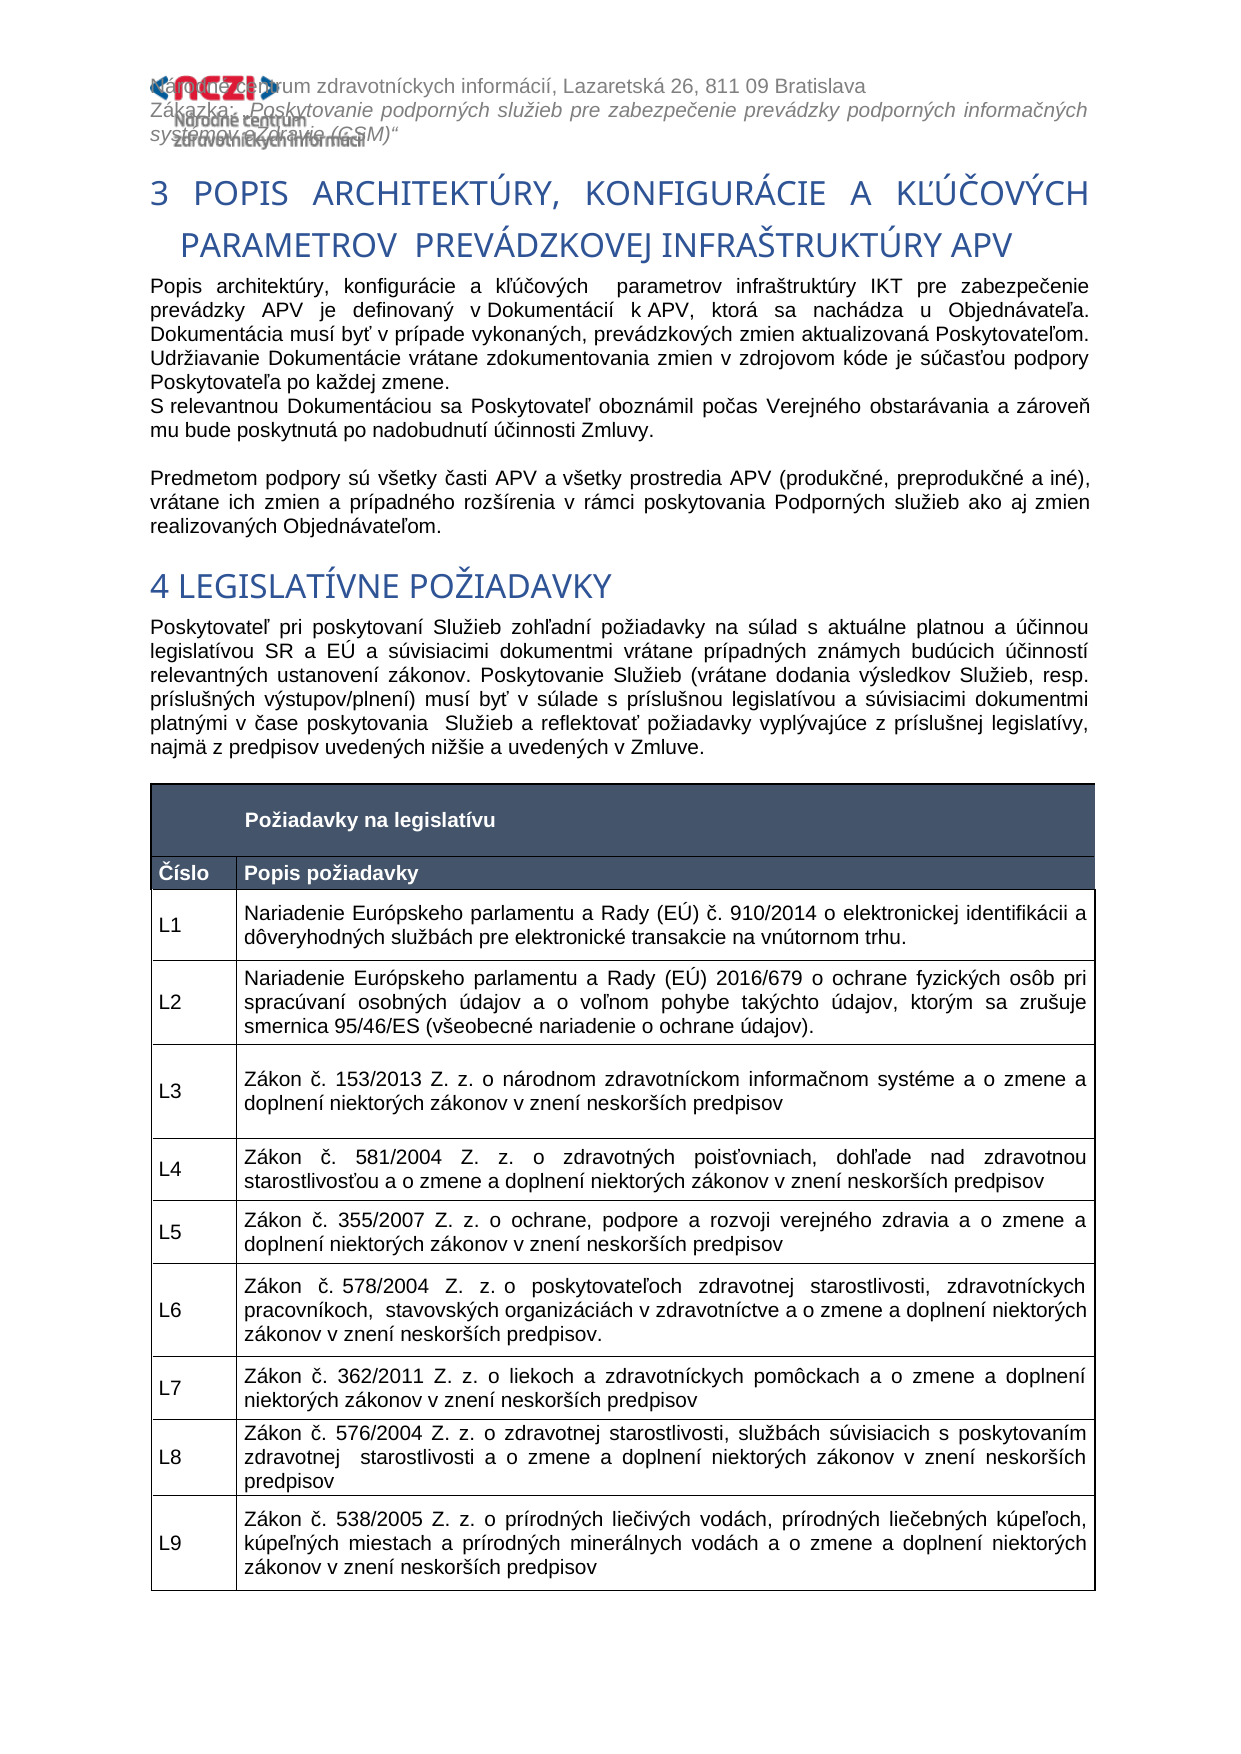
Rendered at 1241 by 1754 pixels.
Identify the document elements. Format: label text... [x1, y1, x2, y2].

picture [150, 74, 366, 151]
table_cell Nariadenie Európskeho parlamentu a Rady (EÚ) 2016/679 o ochrane fyzických osôb pri spracúvaní osobných údajov a o voľnom pohybe takýchto údajov, ktorým sa zrušuje smernica 95/46/ES (všeobecné nariadenie o ochrane údajov). [237, 961, 1094, 1044]
table_cell Číslo [152, 857, 236, 889]
table_cell L1 [152, 890, 236, 960]
table_header Požiadavky na legislatívu [152, 785, 1095, 856]
table_cell L4 [152, 1139, 236, 1200]
table_cell Zákon č. 355/2007 Z. z. o ochrane, podpore a rozvoji verejného zdravia a o zmene a doplnení niektorých zákonov v znení neskorších predpisov [237, 1201, 1094, 1262]
table_cell L5 [152, 1201, 236, 1262]
subtitle 3 POPIS ARCHITEKTÚRY, KONFIGURÁCIE A KĽÚČOVÝCH PARAMETROV PREVÁDZKOVEJ INFRAŠTRUKTÚRY APV [150, 169, 1090, 267]
table_cell L8 [152, 1420, 236, 1495]
table_cell Zákon č. 576/2004 Z. z. o zdravotnej starostlivosti, službách súvisiacich s poskytovaním zdravotnej starostlivosti a o zmene a doplnení niektorých zákonov v znení neskorších predpisov [237, 1420, 1094, 1495]
table_cell L7 [152, 1357, 236, 1419]
table_cell Zákon č. 578/2004 Z. z. o poskytovateľoch zdravotnej starostlivosti, zdravotníckych pracovníkoch, stavovských organizáciách v zdravotníctve a o zmene a doplnení niektorých zákonov v znení neskorších predpisov. [237, 1264, 1094, 1356]
text S relevantnou Dokumentáciou sa Poskytovateľ oboznámil počas Verejného obstarávania a zároveň mu bude poskytnutá po nadobudnutí účinnosti Zmluvy. [150, 394, 1090, 442]
text Poskytovateľ pri poskytovaní Služieb zohľadní požiadavky na súlad s aktuálne platnou a účinnou legislatívou SR a EÚ a súvisiacimi dokumentmi vrátane prípadných známych budúcich účinností relevantných ustanovení zákonov. Poskytovanie Služieb (vrátane dodania výsledkov Služieb, resp. príslušných výstupov/plnení) musí byť v súlade s príslušnou legislatívou a súvisiacimi dokumentmi platnými v čase poskytovania Služieb a reflektovať požiadavky vyplývajúce z príslušnej legislatívy, najmä z predpisov uvedených nižšie a uvedených v Zmluve. [150, 615, 1090, 758]
table_cell L2 [152, 961, 236, 1044]
subtitle 4 LEGISLATÍVNE POŽIADAVKY [150, 562, 1090, 608]
table_cell Nariadenie Európskeho parlamentu a Rady (EÚ) č. 910/2014 o elektronickej identifikácii a dôveryhodných službách pre elektronické transakcie na vnútornom trhu. [237, 890, 1094, 960]
table_cell L3 [152, 1045, 236, 1137]
text Popis architektúry, konfigurácie a kľúčových parametrov infraštruktúry IKT pre zabezpečenie prevádzky APV je definovaný v Dokumentácií k APV, ktorá sa nachádza u Objednávateľa. Dokumentácia musí byť v prípade vykonaných, prevádzkových zmien aktualizovaná Poskytovateľom. Udržiavanie Dokumentácie vrátane zdokumentovania zmien v zdrojovom kóde je súčasťou podpory Poskytovateľa po každej zmene. [150, 274, 1090, 394]
table_cell L9 [152, 1496, 236, 1589]
table_cell Zákon č. 362/2011 Z. z. o liekoch a zdravotníckych pomôckach a o zmene a doplnení niektorých zákonov v znení neskorších predpisov [237, 1357, 1094, 1419]
table_cell Popis požiadavky [237, 856, 1095, 889]
table_cell Zákon č. 538/2005 Z. z. o prírodných liečivých vodách, prírodných liečebných kúpeľoch, kúpeľných miestach a prírodných minerálnych vodách a o zmene a doplnení niektorých zákonov v znení neskorších predpisov [237, 1496, 1094, 1589]
text Predmetom podpory sú všetky časti APV a všetky prostredia APV (produkčné, preprodukčné a iné), vrátane ich zmien a prípadného rozšírenia v rámci poskytovania Podporných služieb ako aj zmien realizovaných Objednávateľom. [150, 466, 1090, 537]
table_cell Zákon č. 581/2004 Z. z. o zdravotných poisťovniach, dohľade nad zdravotnou starostlivosťou a o zmene a doplnení niektorých zákonov v znení neskorších predpisov [237, 1139, 1094, 1200]
table_cell Zákon č. 153/2013 Z. z. o národnom zdravotníckom informačnom systéme a o zmene a doplnení niektorých zákonov v znení neskorších predpisov [237, 1045, 1094, 1137]
table_cell L6 [152, 1264, 236, 1356]
